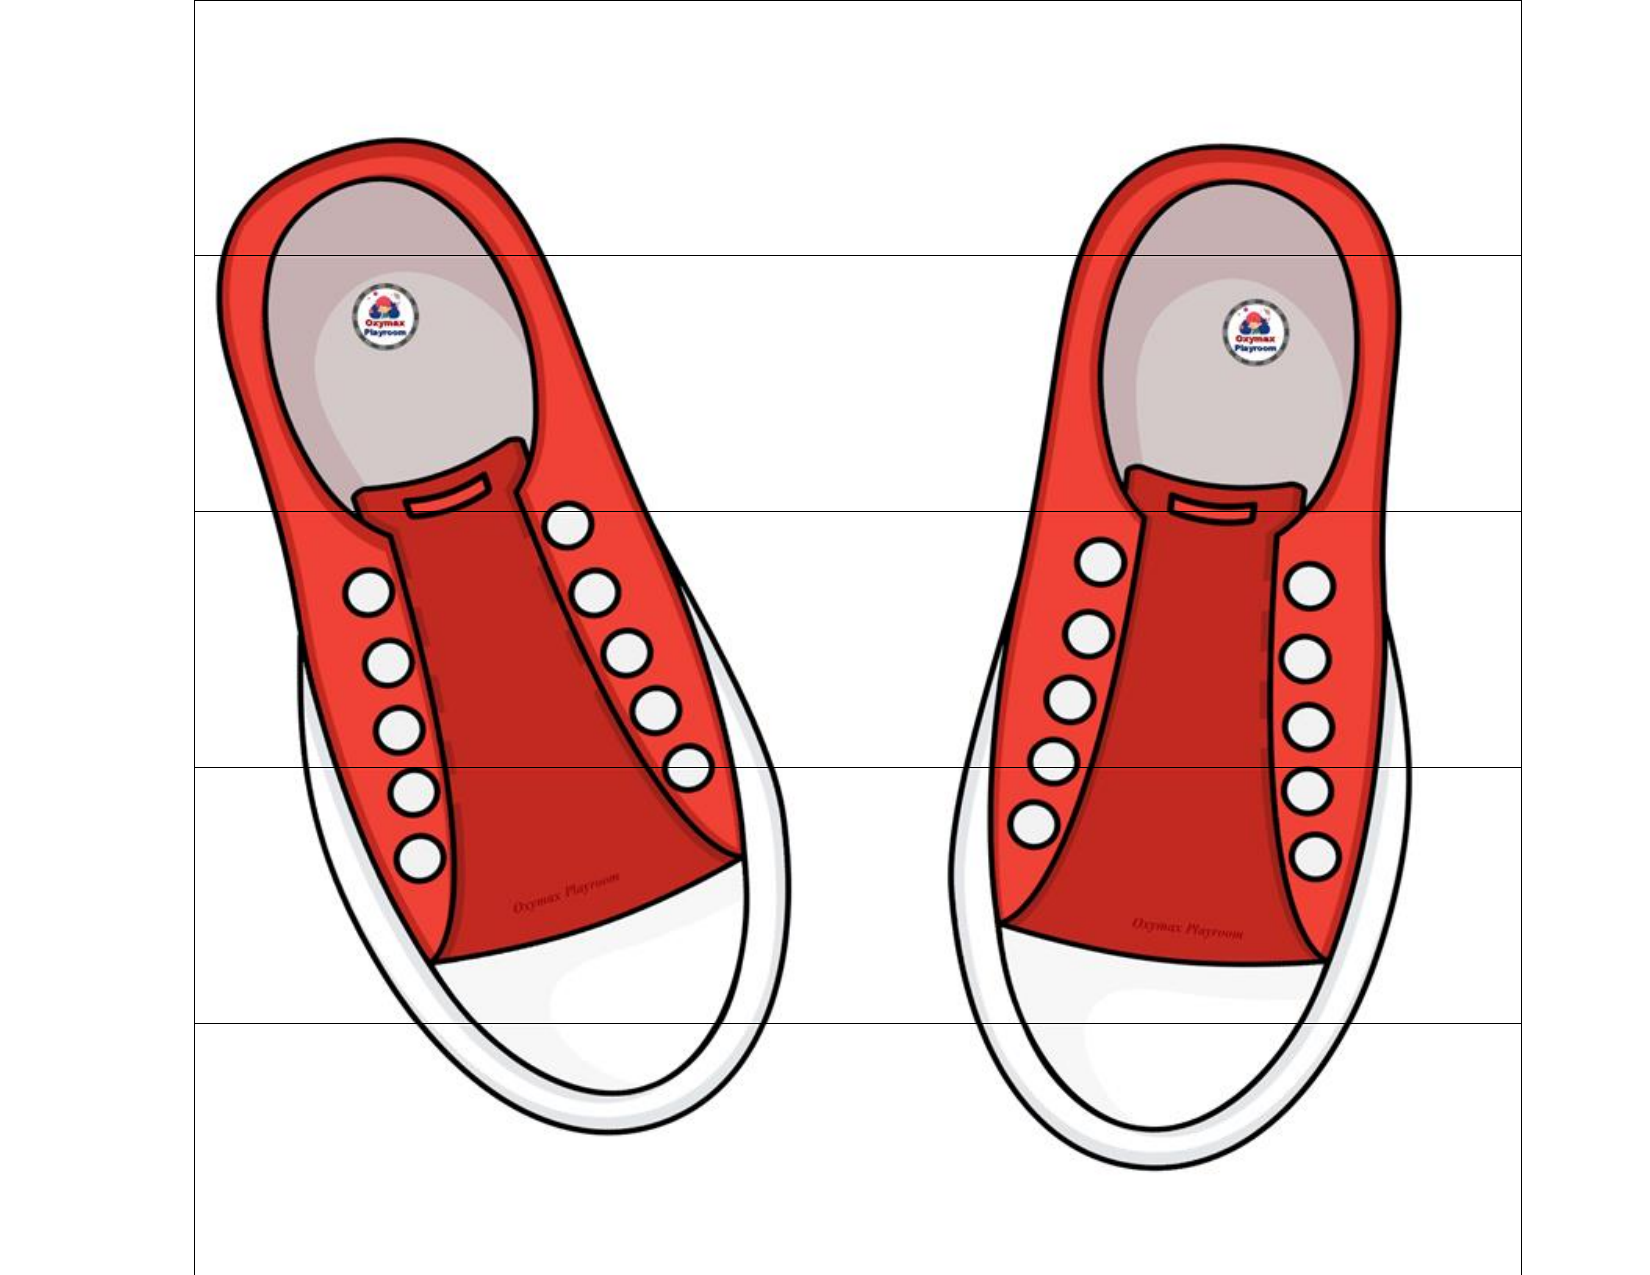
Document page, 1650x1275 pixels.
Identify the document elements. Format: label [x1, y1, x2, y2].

picture [195, 1024, 1521, 1275]
picture [195, 1, 1521, 255]
picture [195, 512, 1521, 767]
picture [195, 256, 1521, 511]
picture [195, 768, 1521, 1023]
